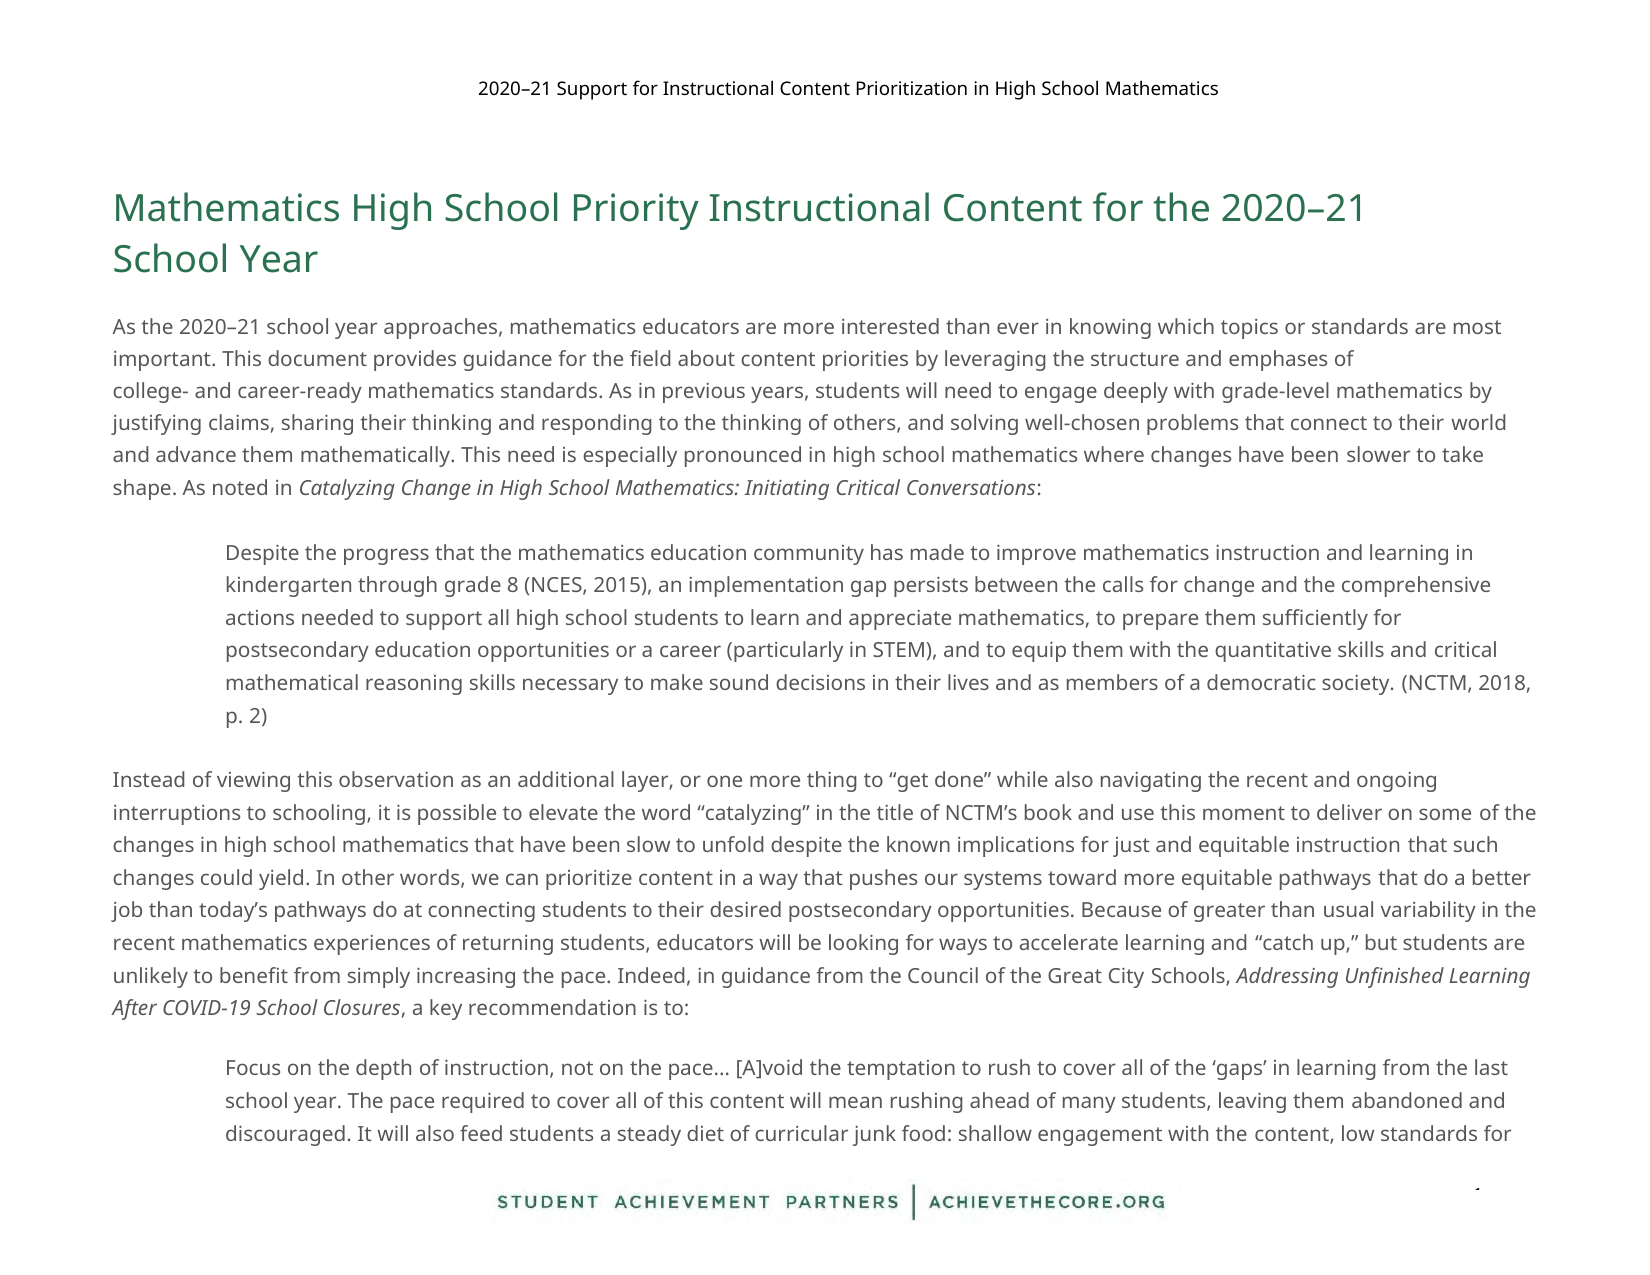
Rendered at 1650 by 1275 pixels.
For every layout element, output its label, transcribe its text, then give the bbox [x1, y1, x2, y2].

text Instead of viewing this observation as an additional layer, or one more thing to “get done” while also navigating the recent and ongoing interruptions to schooling, it is possible to elevate the word “catalyzing” in the title of NCTM’s book and use this moment to deliver on some of the changes in high school mathematics that have been slow to unfold despite the known implications for just and equitable instruction that such changes could yield. In other words, we can prioritize content in a way that pushes our systems toward more equitable pathways that do a better job than today’s pathways do at connecting students to their desired postsecondary opportunities. Because of greater than usual variability in the recent mathematics experiences of returning students, educators will be looking for ways to accelerate learning and “catch up,” but students are unlikely to benefit from simply increasing the pace. Indeed, in guidance from the Council of the Great City Schools, Addressing Unfinished Learning After COVID-19 School Closures, a key recommendation is to: [112, 765, 1538, 1022]
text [225, 1053, 1531, 1147]
text college- and career-ready mathematics standards. As in previous years, students will need to engage deeply with grade-level mathematics by justifying claims, sharing their thinking and responding to the thinking of others, and solving well-chosen problems that connect to their world and advance them mathematically. This need is especially pronounced in high school mathematics where changes have been slower to take shape. As noted in Catalyzing Change in High School Mathematics: Initiating Critical Conversations: [112, 376, 1533, 501]
subtitle Mathematics High School Priority Instructional Content for the 2020–21 School Year [112, 181, 1418, 283]
picture [482, 1179, 1182, 1224]
text As the 2020–21 school year approaches, mathematics educators are more interested than ever in knowing which topics or standards are most important. This document provides guidance for the field about content priorities by leveraging the structure and emphases of [112, 312, 1531, 372]
text Despite the progress that the mathematics education community has made to improve mathematics instruction and learning in kindergarten through grade 8 (NCES, 2015), an implementation gap persists between the calls for change and the comprehensive actions needed to support all high school students to learn and appreciate mathematics, to prepare them sufficiently for postsecondary education opportunities or a career (particularly in STEM), and to equip them with the quantitative skills and critical mathematical reasoning skills necessary to make sound decisions in their lives and as members of a democratic society. (NCTM, 2018, p. 2) [225, 538, 1538, 729]
